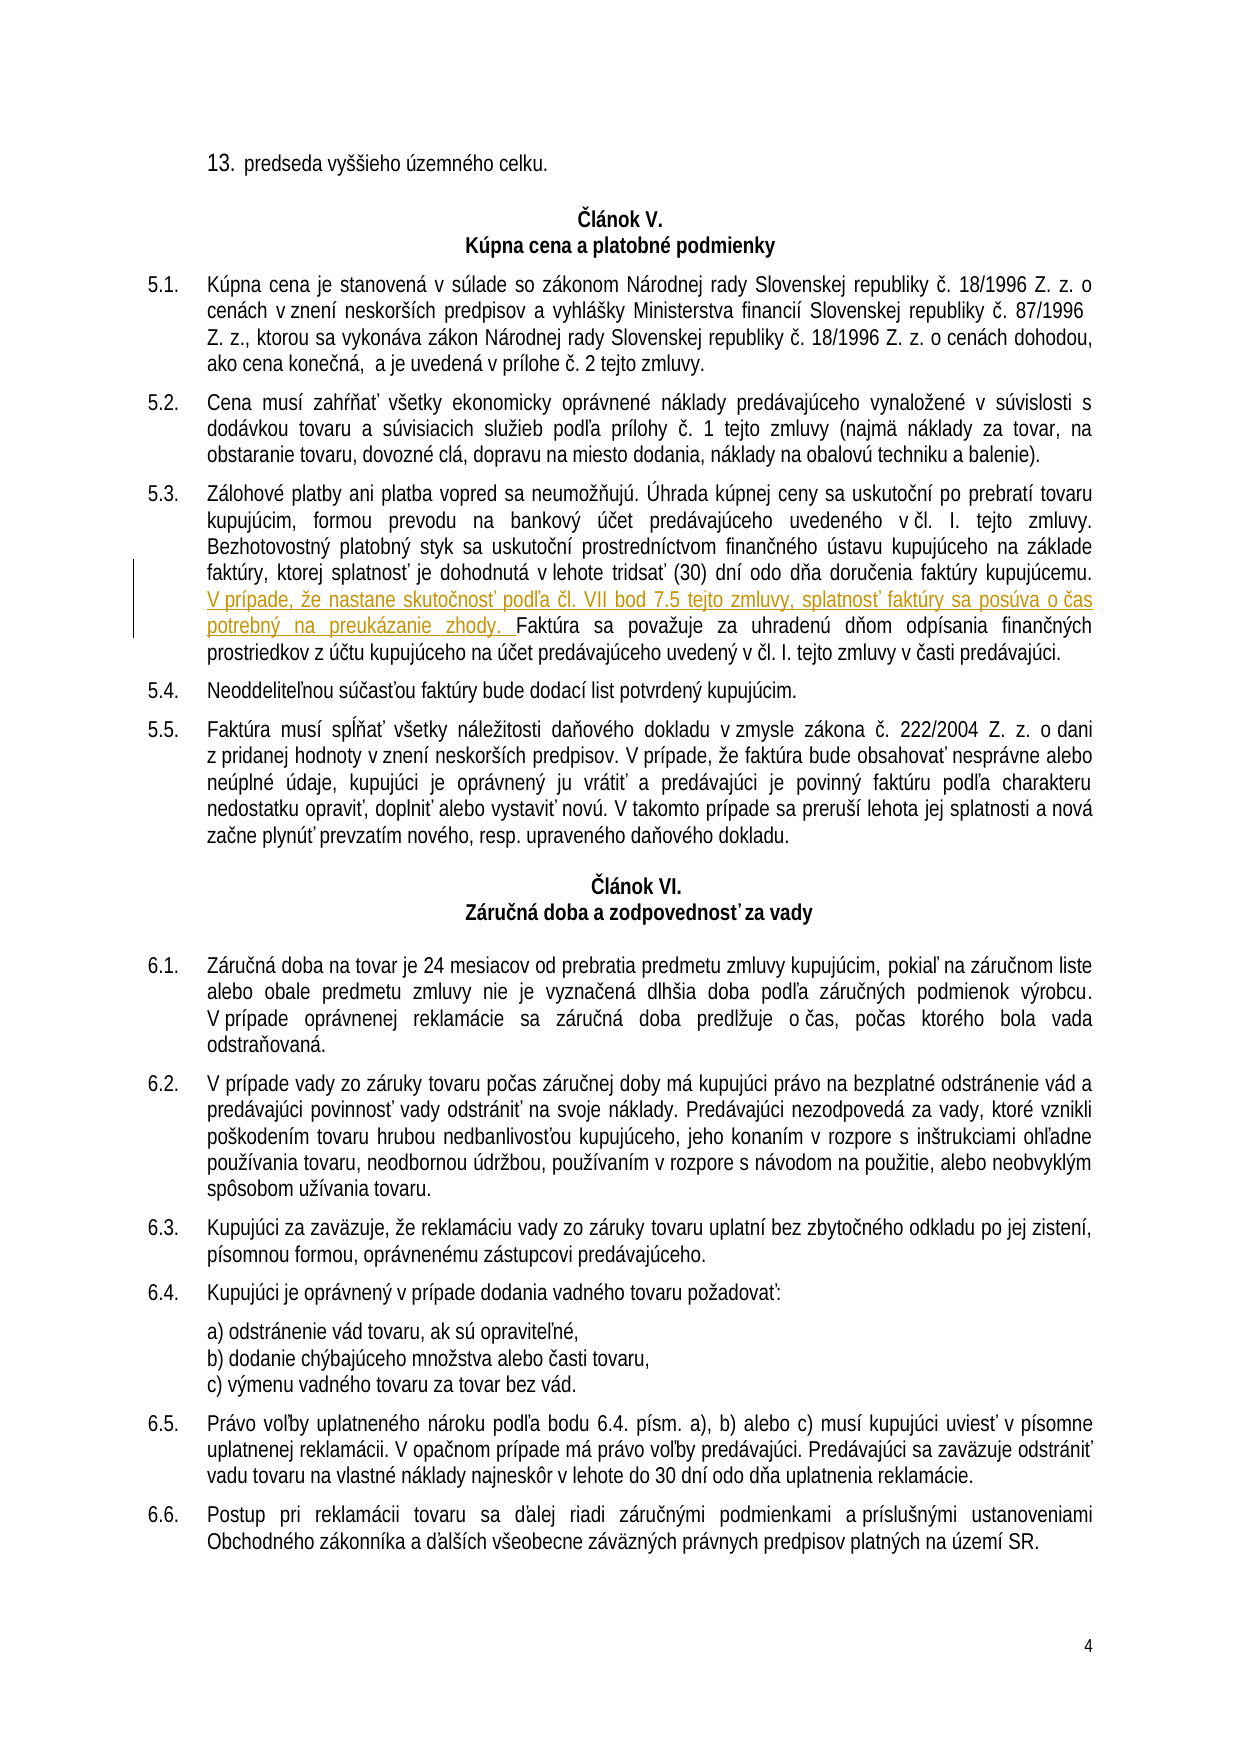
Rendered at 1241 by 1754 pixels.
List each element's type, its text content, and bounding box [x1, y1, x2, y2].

list predseda vyššieho územného celku. [207, 148, 1092, 176]
list Cena musí zahŕňať všetky ekonomicky oprávnené náklady predávajúceho vynaložené v súvislosti s dodávkou tovaru a súvisiacich služieb podľa prílohy č. 1 tejto zmluvy (najmä náklady za tovar, na obstaranie tovaru, dovozné clá, dopravu na miesto dodania, náklady na obalovú techniku a balenie). [148, 389, 1092, 468]
list Právo voľby uplatneného nároku podľa bodu 6.4. písm. a), b) alebo c) musí kupujúci uviesť v písomne uplatnenej reklamácii. V opačnom prípade má právo voľby predávajúci. Predávajúci sa zaväzuje odstrániť vadu tovaru na vlastné náklady najneskôr v lehote do 30 dní odo dňa uplatnenia reklamácie. [148, 1410, 1092, 1489]
list V prípade vady zo záruky tovaru počas záručnej doby má kupujúci právo na bezplatné odstránenie vád a predávajúci povinnosť vady odstrániť na svoje náklady. Predávajúci nezodpovedá za vady, ktoré vznikli poškodením tovaru hrubou nedbanlivosťou kupujúceho, jeho konaním v rozpore s inštrukciami ohľadne používania tovaru, neodbornou údržbou, používaním v rozpore s návodom na použitie, alebo neobvyklým spôsobom užívania tovaru. [148, 1070, 1092, 1202]
list a) odstránenie vád tovaru, ak sú opraviteľné, [207, 1318, 1092, 1344]
list Článok VI. [207, 873, 1092, 899]
list Kupujúci je oprávnený v prípade dodania vadného tovaru požadovať: [148, 1279, 1092, 1306]
list Záručná doba na tovar je 24 mesiacov od prebratia predmetu zmluvy kupujúcim, pokiaľ na záručnom liste alebo obale predmetu zmluvy nie je vyznačená dlhšia doba podľa záručných podmienok výrobcu. V prípade oprávnenej reklamácie sa záručná doba predlžuje o čas, počas ktorého bola vada odstraňovaná. [148, 952, 1092, 1057]
text Kúpna cena a platobné podmienky [148, 232, 1092, 258]
list c) výmenu vadného tovaru za tovar bez vád. [207, 1371, 1092, 1397]
list Faktúra musí spĺňať všetky náležitosti daňového dokladu v zmysle zákona č. 222/2004 Z. z. o dani z pridanej hodnoty v znení neskorších predpisov. V prípade, že faktúra bude obsahovať nesprávne alebo neúplné údaje, kupujúci je oprávnený ju vrátiť a predávajúci je povinný faktúru podľa charakteru nedostatku opraviť, doplniť alebo vystaviť novú. V takomto prípade sa preruší lehota jej splatnosti a nová začne plynúť prevzatím nového, resp. upraveného daňového dokladu. [148, 716, 1092, 848]
list Kupujúci za zaväzuje, že reklamáciu vady zo záruky tovaru uplatní bez zbytočného odkladu po jej zistení, písomnou formou, oprávnenému zástupcovi predávajúceho. [148, 1214, 1092, 1267]
list b) dodanie chýbajúceho množstva alebo časti tovaru, [207, 1344, 1092, 1371]
list Postup pri reklamácii tovaru sa ďalej riadi záručnými podmienkami a príslušnými ustanoveniami Obchodného zákonníka a ďalších všeobecne záväzných právnych predpisov platných na území SR. [148, 1501, 1092, 1554]
list Kúpna cena je stanovená v súlade so zákonom Národnej rady Slovenskej republiky č. 18/1996 Z. z. o cenách v znení neskorších predpisov a vyhlášky Ministerstva financií Slovenskej republiky č. 87/1996 Z. z., ktorou sa vykonáva zákon Národnej rady Slovenskej republiky č. 18/1996 Z. z. o cenách dohodou, ako cena konečná, a je uvedená v prílohe č. 2 tejto zmluvy. [148, 271, 1092, 376]
list Neoddeliteľnou súčasťou faktúry bude dodací list potvrdený kupujúcim. [148, 677, 1092, 704]
text Článok V. [148, 206, 1092, 232]
text Záručná doba a zodpovednosť za vady [185, 899, 1092, 926]
list Zálohové platby ani platba vopred sa neumožňujú. Úhrada kúpnej ceny sa uskutoční po prebratí tovaru kupujúcim, formou prevodu na bankový účet predávajúceho uvedeného v čl. I. tejto zmluvy. Bezhotovostný platobný styk sa uskutoční prostredníctvom finančného ústavu kupujúceho na základe faktúry, ktorej splatnosť je dohodnutá v lehote tridsať (30) dní odo dňa doručenia faktúry kupujúcemu. Faktúra sa považuje za uhradenú dňom odpísania finančných prostriedkov z účtu kupujúceho na účet predávajúceho uvedený v čl. I. tejto zmluvy v časti predávajúci. [148, 480, 1092, 665]
